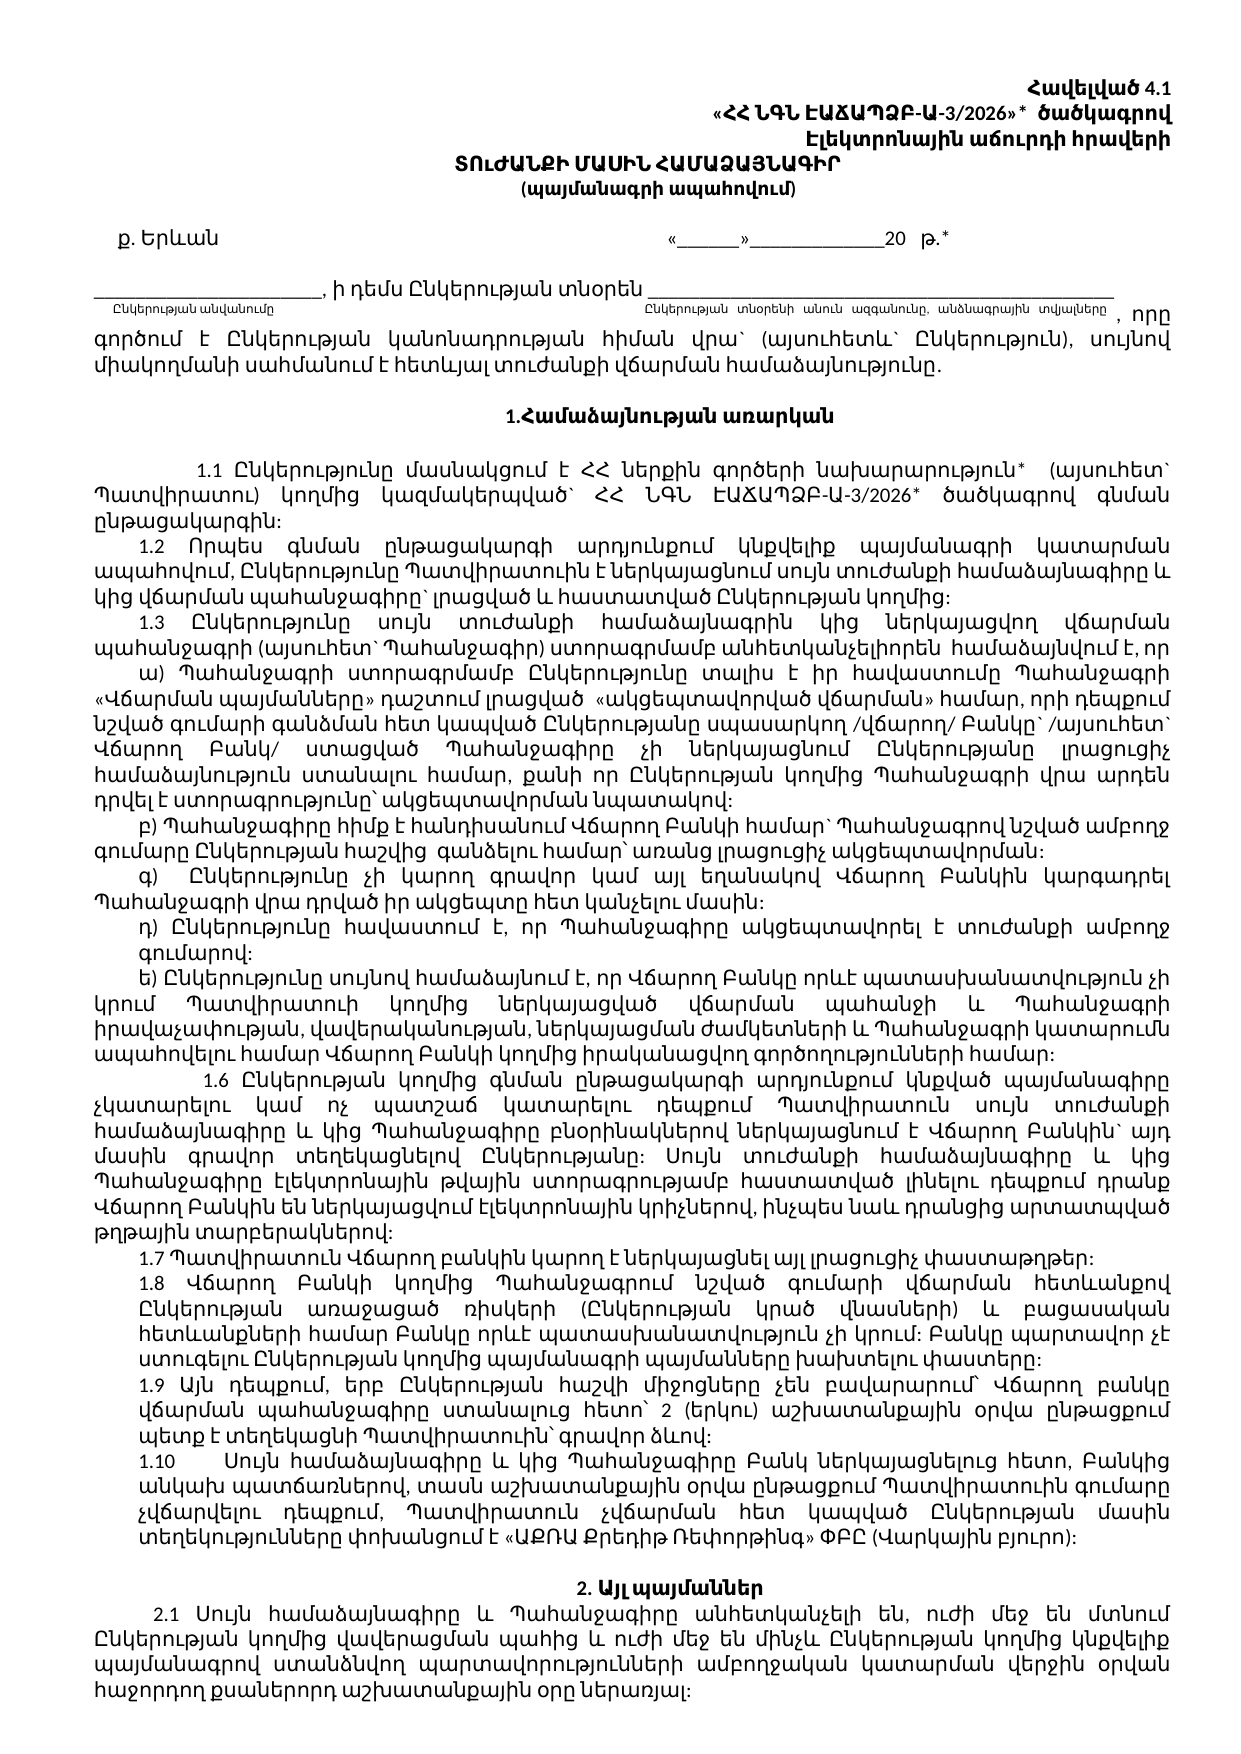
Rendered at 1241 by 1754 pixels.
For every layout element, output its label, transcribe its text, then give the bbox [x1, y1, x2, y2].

text 1.Համաձայնության առարկան [169, 403, 1171, 428]
text ա) Պահանջագրի ստորագրմամբ Ընկերությունը տալիս է իր հավաստումը Պահանջագրի «Վճարման պայմանները» դաշտում լրացված «ակցեպտավորված վճարման» համար, որի դեպքում նշված գումարի գանձման հետ կապված Ընկերությանը սպասարկող /վճարող/ Բանկը` /այսուհետ` Վճարող Բանկ/ ստացված Պահանջագիրը չի ներկայացնում Ընկերությանը լրացուցիչ համաձայնություն ստանալու համար, քանի որ Ընկերության կողմից Պահանջագրի վրա արդեն դրվել է ստորագրությունը՝ ակցեպտավորման նպատակով: [94, 660, 1171, 813]
text «ՀՀ ՆԳՆ ԷԱՃԱՊՁԲ-Ա-3/2026»* ծածկագրով [94, 100, 1171, 126]
text 1.7 Պատվիրատուն Վճարող բանկին կարող է ներկայացնել այլ լրացուցիչ փաստաթղթեր: [138, 1245, 1171, 1270]
text (պայմանագրի ապահովում) [94, 177, 1171, 199]
text 2.1 Սույն համաձայնագիրը և Պահանջագիրը անհետկանչելի են, ուժի մեջ են մտնում Ընկերության կողմից վավերացման պահից և ուժի մեջ են մինչև Ընկերության կողմից կնքվելիք պայմանագրով ստանձնվող պարտավորությունների ամբողջական կատարման վերջին օրվան հաջորդող քսաներորդ աշխատանքային օրը ներառյալ: [94, 1601, 1171, 1702]
text 1.10 Սույն համաձայնագիրը և կից Պահանջագիրը Բանկ ներկայացնելուց հետո, Բանկից անկախ պատճառներով, տասն աշխատանքային օրվա ընթացքում Պատվիրատուին գումարը չվճարվելու դեպքում, Պատվիրատուն չվճարման հետ կապված Ընկերության մասին տեղեկությունները փոխանցում է «ԱՔՌԱ Քրեդիթ Ռեփորթինգ» ՓԲԸ (Վարկային բյուրո): [138, 1448, 1171, 1550]
text գ) Ընկերությունը չի կարող գրավոր կամ այլ եղանակով Վճարող Բանկին կարգադրել Պահանջագրի վրա դրված իր ակցեպտը հետ կանչելու մասին: [94, 864, 1171, 914]
text ե) Ընկերությունը սույնով համաձայնում է, որ Վճարող Բանկը որևէ պատասխանատվություն չի կրում Պատվիրատուի կողմից ներկայացված վճարման պահանջի և Պահանջագրի իրավաչափության, վավերականության, ներկայացման ժամկետների և Պահանջագրի կատարումն ապահովելու համար Վճարող Բանկի կողմից իրականացվող գործողությունների համար: [94, 965, 1171, 1067]
text 1.6 Ընկերության կողմից գնման ընթացակարգի արդյունքում կնքված պայմանագիրը չկատարելու կամ ոչ պատշաճ կատարելու դեպքում Պատվիրատուն սույն տուժանքի համաձայնագիրը և կից Պահանջագիրը բնօրինակներով ներկայացնում է Վճարող Բանկին` այդ մասին գրավոր տեղեկացնելով Ընկերությանը: Սույն տուժանքի համաձայնագիրը և կից Պահանջագիրը էլեկտրոնային թվային ստորագրությամբ հաստատված լինելու դեպքում դրանք Վճարող Բանկին են ներկայացվում էլեկտրոնային կրիչներով, ինչպես նաև դրանցից արտատպված թղթային տարբերակներով: [94, 1067, 1171, 1245]
text Հավելված 4.1 [94, 75, 1171, 100]
text բ) Պահանջագիրը հիմք է հանդիսանում Վճարող Բանկի համար` Պահանջագրով նշված ամբողջ գումարը Ընկերության հաշվից գանձելու համար՝ առանց լրացուցիչ ակցեպտավորման: [94, 813, 1171, 864]
text 1.2 Որպես գնման ընթացակարգի արդյունքում կնքվելիք պայմանագրի կատարման ապահովում, Ընկերությունը Պատվիրատուին է ներկայացնում սույն տուժանքի համաձայնագիրը և կից վճարման պահանջագիրը` լրացված և հաստատված Ընկերության կողմից: [94, 533, 1171, 609]
text ՏՈւԺԱՆՔԻ ՄԱՍԻՆ ՀԱՄԱՁԱՅՆԱԳԻՐ [94, 151, 1171, 177]
text Էլեկտրոնային աճուրդի հրավերի [94, 126, 1171, 151]
text 1.8 Վճարող Բանկի կողմից Պահանջագրում նշված գումարի վճարման հետևանքով Ընկերության առաջացած ռիսկերի (Ընկերության կրած վնասների) և բացասական հետևանքների համար Բանկը որևէ պատասխանատվություն չի կրում: Բանկը պարտավոր չէ ստուգելու Ընկերության կողմից պայմանագրի պայմանները խախտելու փաստերը: [138, 1270, 1171, 1372]
text ք. Երևան «______»_____________20 թ.* [94, 225, 1171, 250]
text 1.3 Ընկերությունը սույն տուժանքի համաձայնագրին կից ներկայացվող վճարման պահանջագրի (այսուհետ` Պահանջագիր) ստորագրմամբ անհետկանչելիորեն համաձայնվում է, որ [94, 609, 1171, 660]
text ______________________, ի դեմս Ընկերության տնօրեն _____________________________________________ [94, 276, 1171, 301]
text 2. Այլ պայմաններ [169, 1575, 1171, 1601]
text 1.9 Այն դեպքում, երբ Ընկերության հաշվի միջոցները չեն բավարարում՝ Վճարող բանկը վճարման պահանջագիրը ստանալուց հետո՝ 2 (երկու) աշխատանքային օրվա ընթացքում պետք է տեղեկացնի Պատվիրատուին՝ գրավոր ձևով: [138, 1372, 1171, 1448]
text Ընկերության անվանումը Ընկերության տնօրենի անուն ազգանունը, անձնագրային տվյալները , որը գործում է Ընկերության կանոնադրության հիման վրա` (այսուհետև` Ընկերություն), սույնով միակողմանի սահմանում է հետևյալ տուժանքի վճարման համաձայնությունը. [94, 301, 1171, 377]
text դ) Ընկերությունը հավաստում է, որ Պահանջագիրը ակցեպտավորել է տուժանքի ամբողջ գումարով: [138, 914, 1171, 965]
text 1.1 Ընկերությունը մասնակցում է ՀՀ ներքին գործերի նախարարություն* (այսուհետ` Պատվիրատու) կողմից կազմակերպված` ՀՀ ՆԳՆ ԷԱՃԱՊՁԲ-Ա-3/2026* ծածկագրով գնման ընթացակարգին: [94, 457, 1171, 533]
